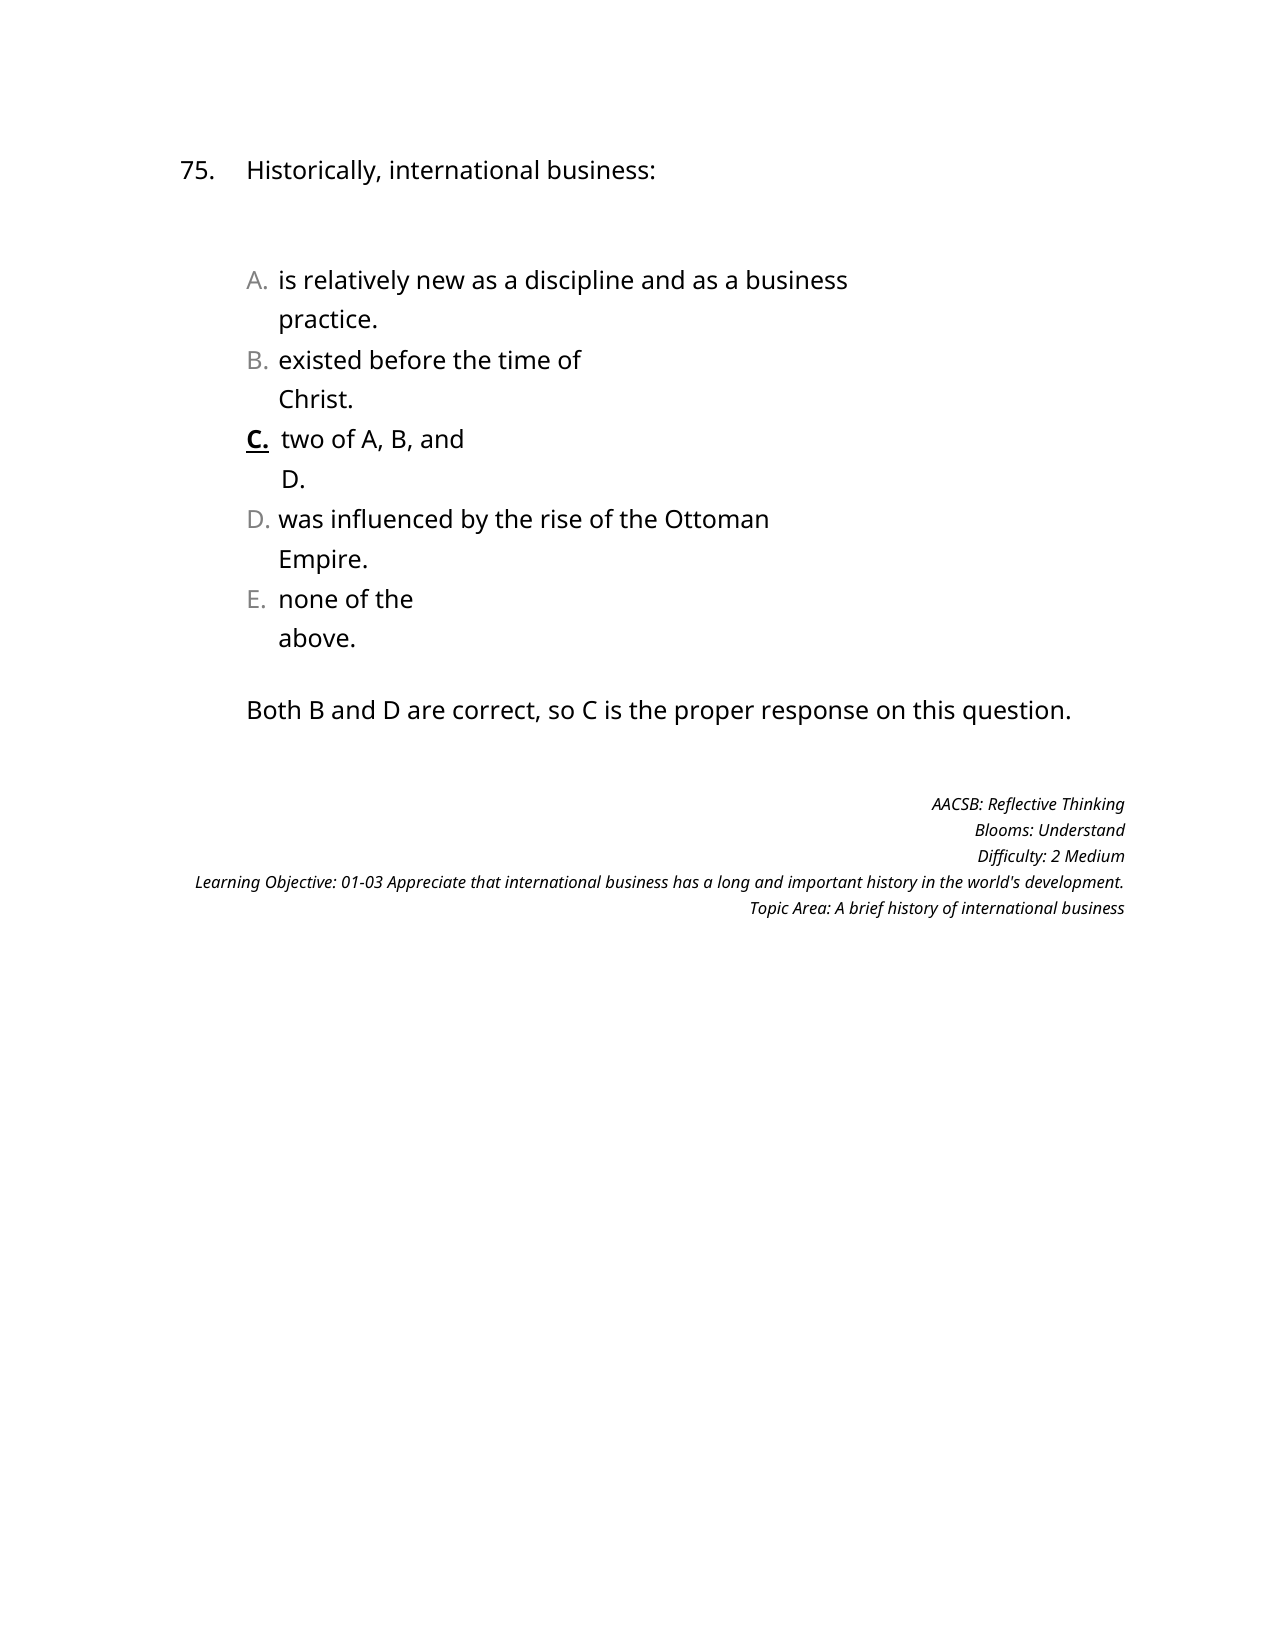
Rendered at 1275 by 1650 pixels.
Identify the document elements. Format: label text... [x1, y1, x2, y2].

table_header Historically, international business: Both B and D are correct, so C is the proper response on this question. [246, 153, 1125, 763]
table_header 75. [180, 153, 246, 763]
table_header AACSB: Reflective Thinking Blooms: Understand Difficulty: 2 Medium Learning Objective: 01-03 Appreciate that international business has a long and important history in the world's development. Topic Area: A brief history of international business [180, 793, 1125, 956]
